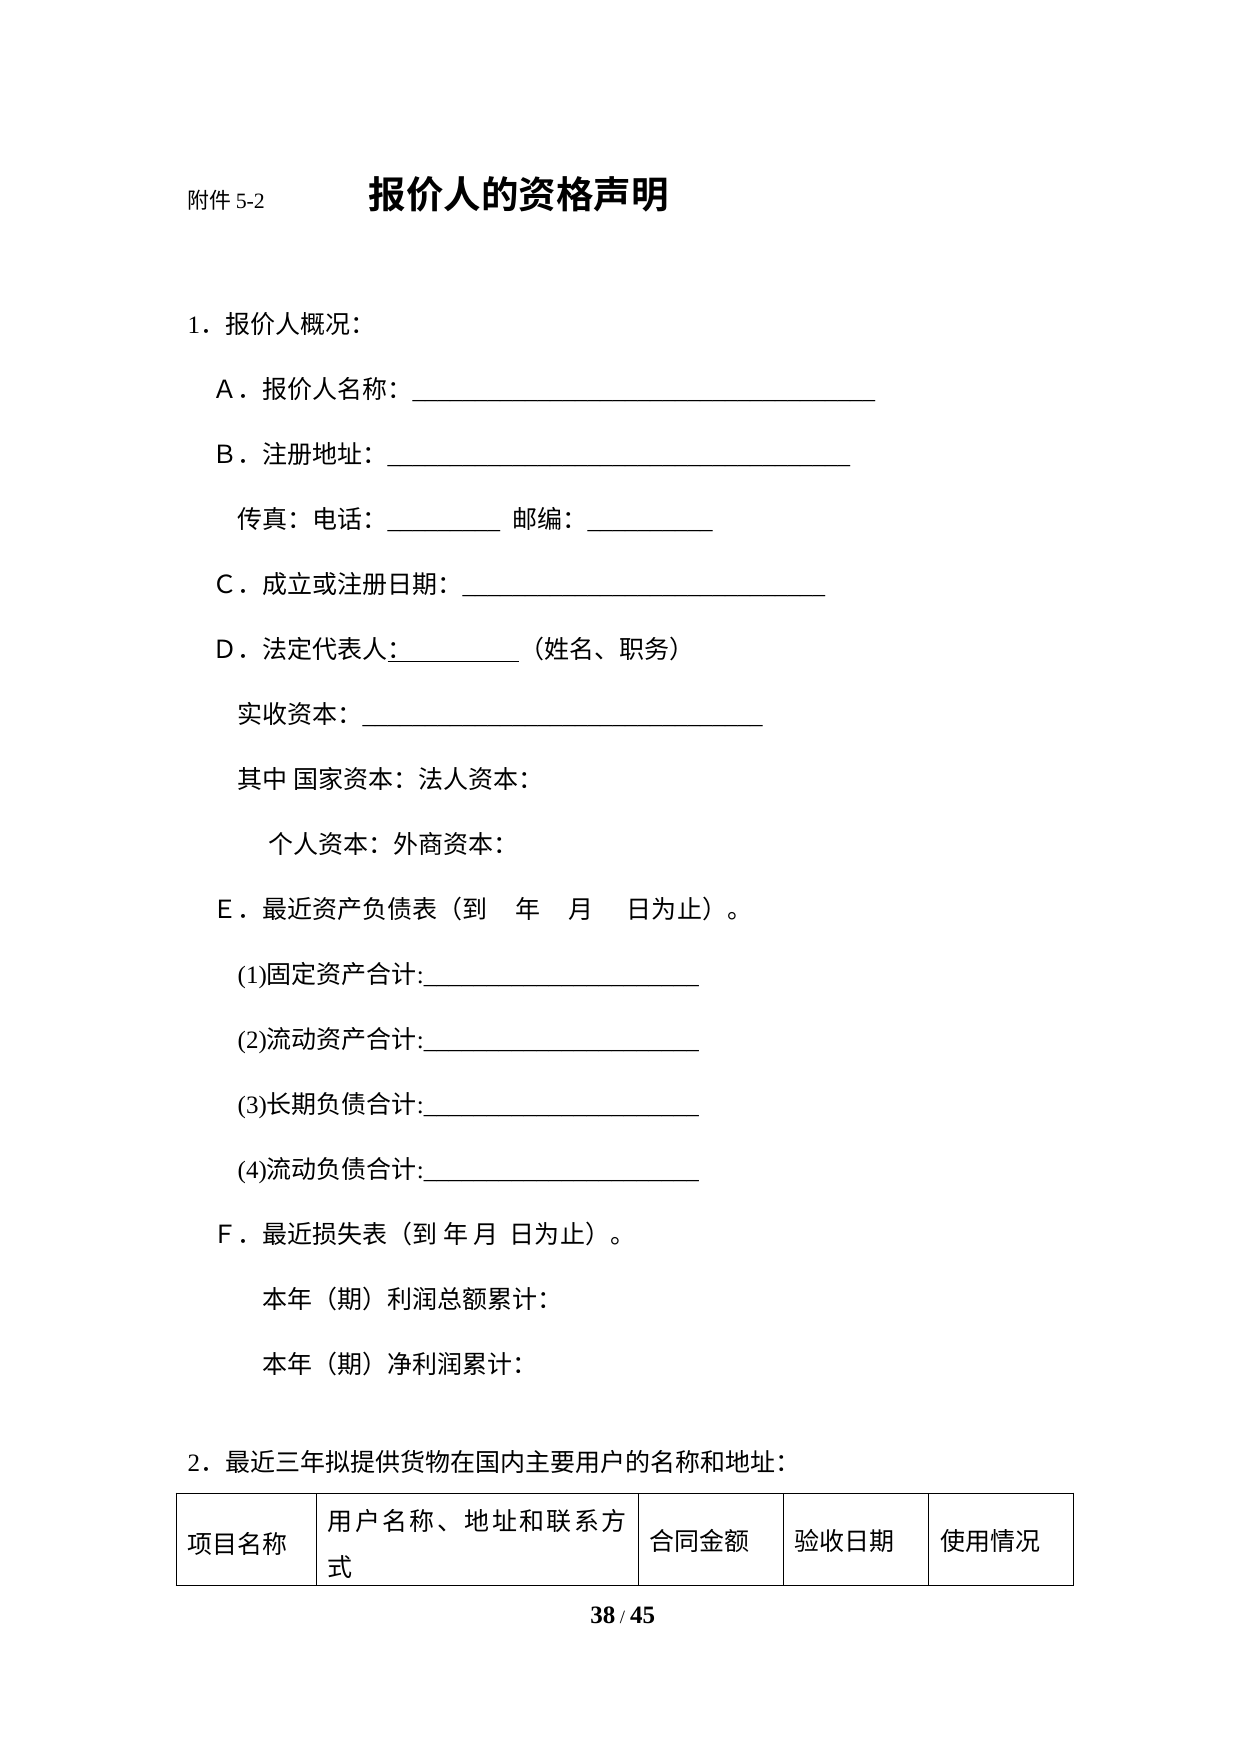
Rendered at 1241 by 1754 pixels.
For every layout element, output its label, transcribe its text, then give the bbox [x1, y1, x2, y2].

text Ｅ．最近资产负债表（到 年 月 日为止）。 [187, 875, 1053, 940]
text 本年（期）净利润累计： [187, 1330, 1053, 1395]
table_header 使用情况 [929, 1494, 1073, 1585]
text 实收资本：________________________________ [187, 680, 1053, 745]
text Ｃ．成立或注册日期：_____________________________ [187, 550, 1053, 615]
text Ｄ．法定代表人： （姓名、职务） [187, 615, 1053, 680]
text (4)流动负债合计:______________________ [187, 1135, 1053, 1200]
table_header 合同金额 [639, 1494, 783, 1585]
table_header 验收日期 [784, 1494, 928, 1585]
text 个人资本：外商资本： [187, 810, 1053, 875]
text (2)流动资产合计:______________________ [187, 1005, 1053, 1070]
text 附件5-2 报价人的资格声明 [187, 160, 1053, 225]
table_header 项目名称 [177, 1494, 316, 1585]
text Ｂ．注册地址：_____________________________________ [187, 420, 1053, 485]
text 其中 国家资本：法人资本： [187, 745, 1053, 810]
text 2．最近三年拟提供货物在国内主要用户的名称和地址： [187, 1428, 1053, 1493]
text 传真：电话：_________ 邮编：__________ [187, 485, 1053, 550]
table_header 用户名称、地址和联系方式 [317, 1494, 638, 1585]
text 1．报价人概况： [187, 290, 1053, 355]
text Ａ．报价人名称：_____________________________________ [187, 355, 1053, 420]
text (1)固定资产合计:______________________ [187, 940, 1053, 1005]
text (3)长期负债合计:______________________ [187, 1070, 1053, 1135]
text Ｆ．最近损失表（到 年 月 日为止）。 [187, 1200, 1053, 1265]
text 本年（期）利润总额累计： [187, 1265, 1053, 1330]
